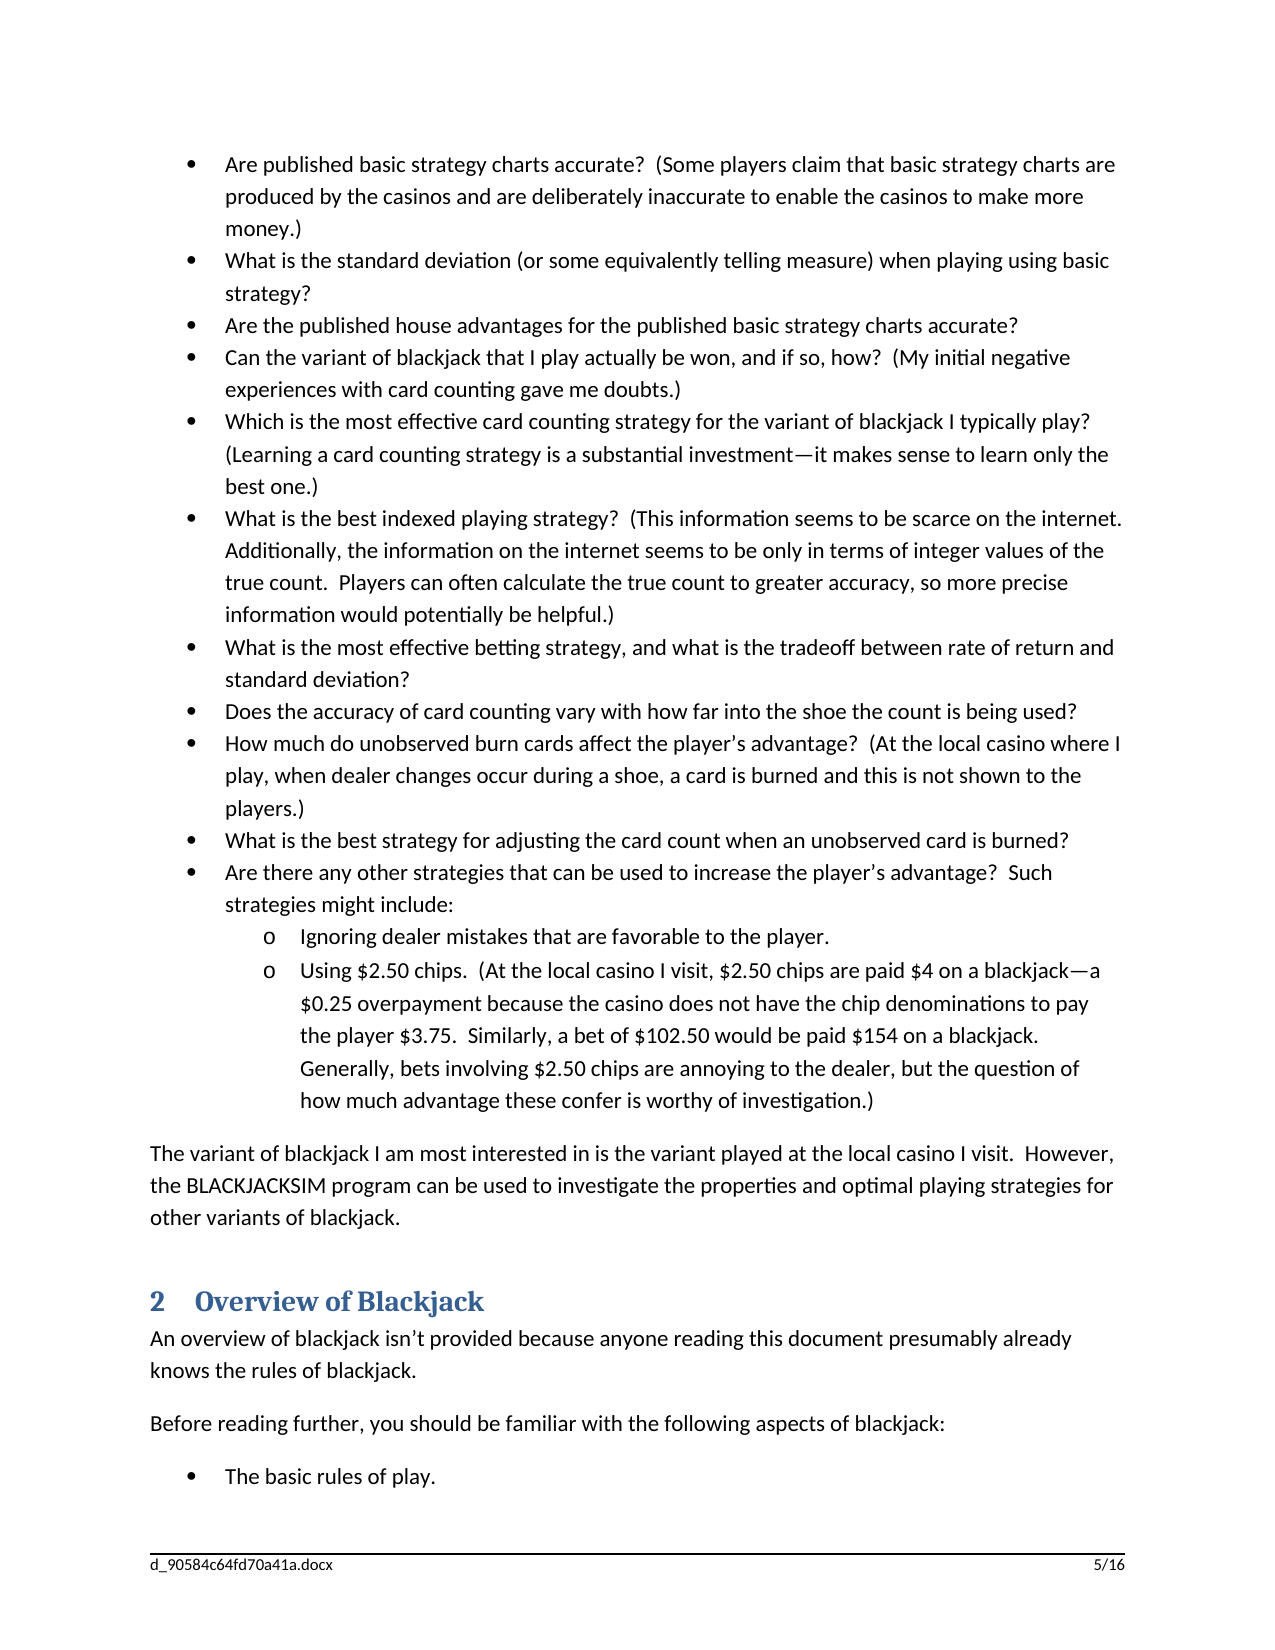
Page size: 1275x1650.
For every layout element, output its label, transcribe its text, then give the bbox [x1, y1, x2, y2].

list What is the most effective betting strategy, and what is the tradeoff between rate of return and standard deviation? [187, 633, 1125, 693]
list Are published basic strategy charts accurate? (Some players claim that basic strategy charts are produced by the casinos and are deliberately inaccurate to enable the casinos to make more money.) [187, 150, 1125, 242]
list Using $2.50 chips. (At the local casino I visit, $2.50 chips are paid $4 on a blackjack—a $0.25 overpayment because the casino does not have the chip denominations to pay the player $3.75. Similarly, a bet of $102.50 would be paid $154 on a blackjack. Generally, bets involving $2.50 chips are annoying to the dealer, but the question of how much advantage these confer is worthy of investigation.) [262, 956, 1125, 1114]
text Before reading further, you should be familiar with the following aspects of blackjack: [150, 1409, 1125, 1437]
subtitle Overview of Blackjack [150, 1286, 1125, 1319]
list Which is the most effective card counting strategy for the variant of blackjack I typically play? (Learning a card counting strategy is a substantial investment—it makes sense to learn only the best one.) [187, 407, 1125, 500]
list Ignoring dealer mistakes that are favorable to the player. [262, 922, 1125, 952]
list Are the published house advantages for the published basic strategy charts accurate? [187, 311, 1125, 339]
list How much do unobserved burn cards affect the player’s advantage? (At the local casino where I play, when dealer changes occur during a shoe, a card is burned and this is not shown to the players.) [187, 729, 1125, 822]
list What is the standard deviation (or some equivalently telling measure) when playing using basic strategy? [187, 247, 1125, 307]
list Does the accuracy of card counting vary with how far into the shoe the count is being used? [187, 697, 1125, 725]
list Are there any other strategies that can be used to increase the player’s advantage? Such strategies might include: [187, 858, 1125, 918]
text The variant of blackjack I am most interested in is the variant played at the local casino I visit. However, the BLACKJACKSIM program can be used to investigate the properties and optimal playing strategies for other variants of blackjack. [150, 1139, 1125, 1231]
list What is the best indexed playing strategy? (This information seems to be scarce on the internet. Additionally, the information on the internet seems to be only in terms of integer values of the true count. Players can often calculate the true count to greater accuracy, so more precise information would potentially be helpful.) [187, 504, 1125, 629]
list The basic rules of play. [187, 1462, 1125, 1490]
list Can the variant of blackjack that I play actually be won, and if so, how? (My initial negative experiences with card counting gave me doubts.) [187, 343, 1125, 403]
list What is the best strategy for adjusting the card count when an unobserved card is burned? [187, 826, 1125, 854]
text An overview of blackjack isn’t provided because anyone reading this document presumably already knows the rules of blackjack. [150, 1324, 1125, 1384]
